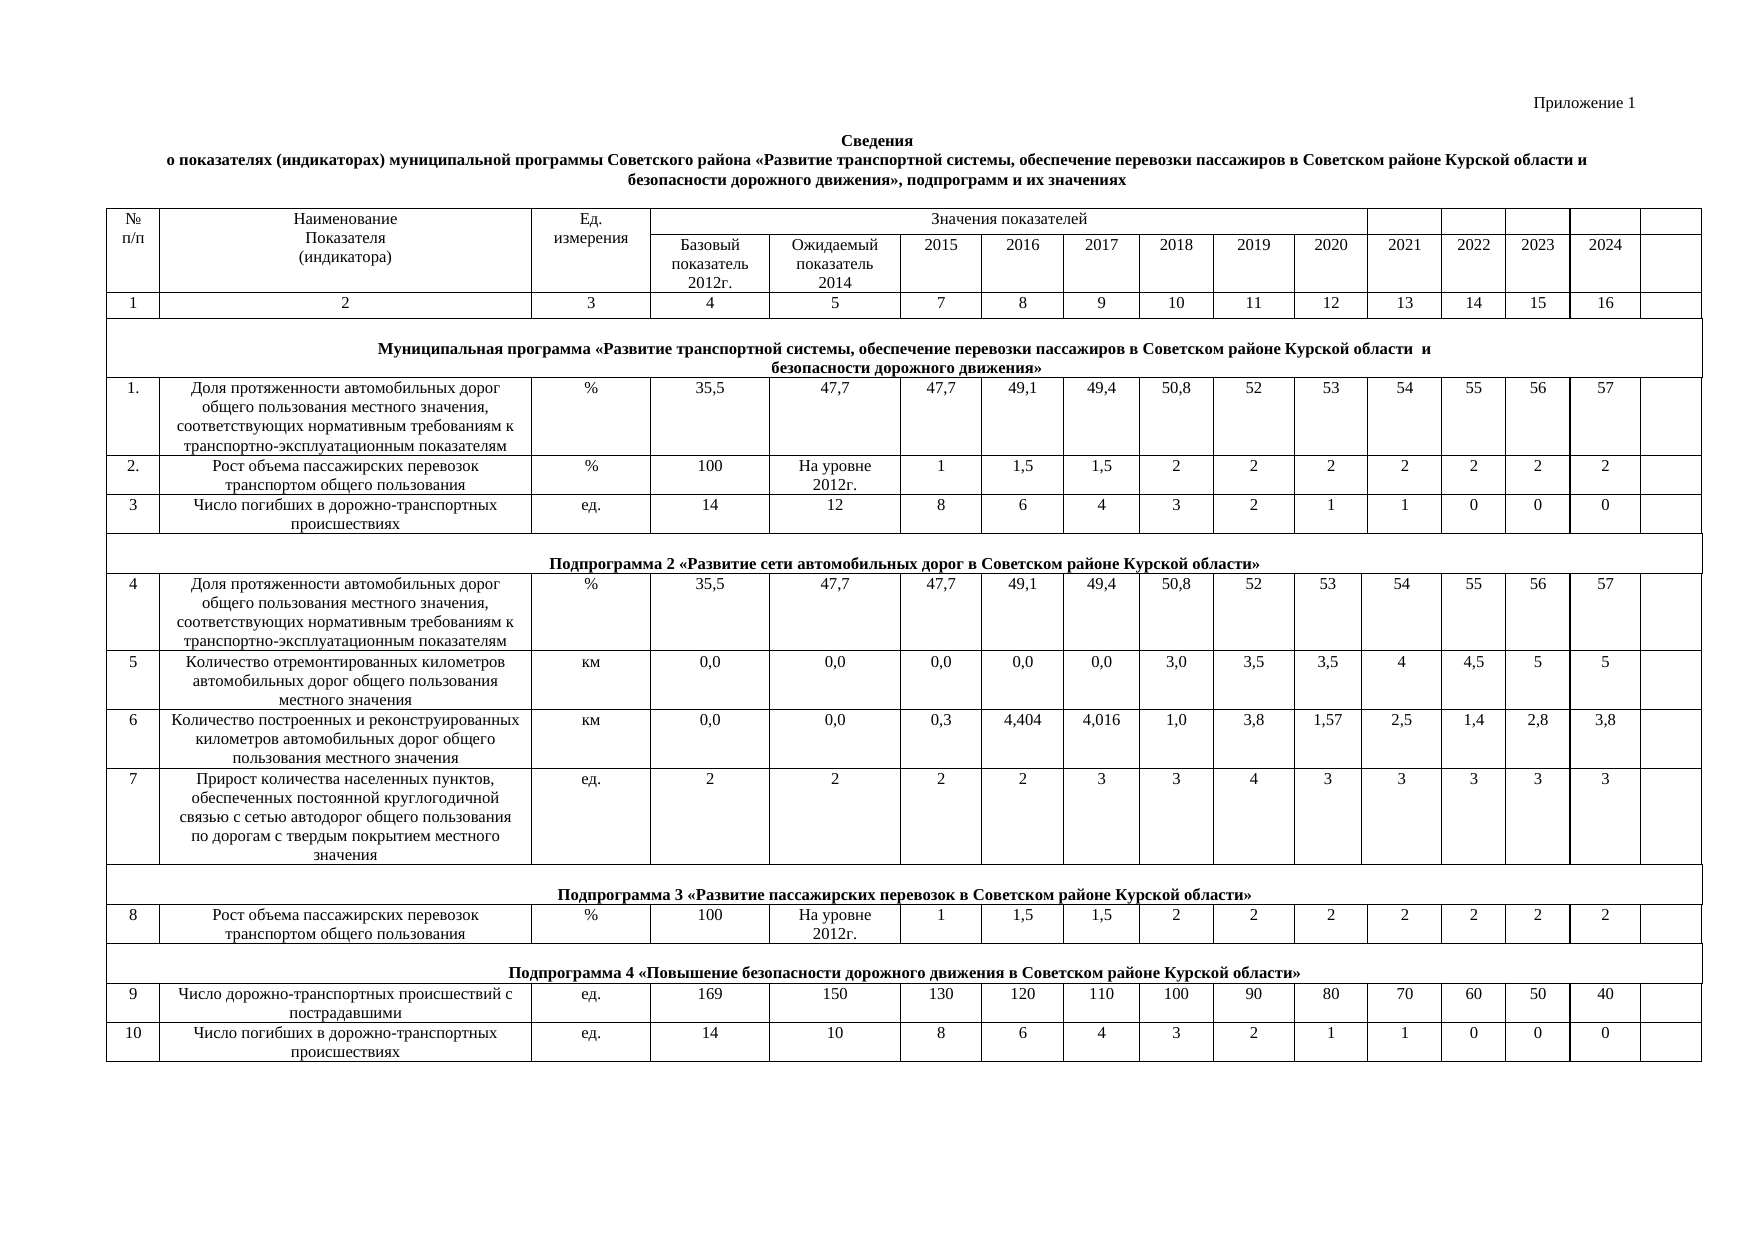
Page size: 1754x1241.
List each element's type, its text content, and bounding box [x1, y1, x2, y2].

table_cell 5 [1506, 651, 1569, 709]
table_cell Рост объема пассажирских перевозок транспортом общего пользования [160, 905, 531, 943]
table_cell 6 [107, 710, 159, 767]
table_cell 3 [107, 495, 159, 533]
table_cell 2020 [1295, 235, 1367, 292]
table_cell 1,5 [1064, 905, 1139, 943]
table_cell 2023 [1506, 235, 1569, 292]
table_cell 5 [107, 651, 159, 709]
table_header Ед. измерения [532, 209, 650, 292]
text о показателях (индикаторах) муниципальной программы Советского района «Развитие транспортной системы, обеспечение перевозки пассажиров в Советском районе Курской области и безопасности дорожного движения», подпрограмм и их значениях [118, 150, 1636, 188]
table_cell 49,1 [982, 378, 1063, 454]
table_cell 4,016 [1064, 710, 1139, 767]
table_cell 1,4 [1442, 710, 1505, 767]
table_cell 50,8 [1140, 574, 1213, 650]
table_cell 57 [1571, 378, 1640, 454]
table_cell 8 [107, 905, 159, 943]
table_cell Доля протяженности автомобильных дорог общего пользования местного значения, соответствующих нормативным требованиям к транспортно-эксплуатационным показателям [160, 574, 531, 650]
table_cell 49,1 [982, 574, 1063, 650]
table_cell 6 [982, 1023, 1063, 1061]
table_cell 14 [651, 1023, 769, 1061]
table_header [1506, 209, 1569, 234]
table_cell [1641, 293, 1701, 318]
table_cell 10 [770, 1023, 900, 1061]
table_cell 52 [1214, 378, 1294, 454]
table_cell 3 [1064, 769, 1139, 864]
table_cell 2 [1214, 1023, 1294, 1061]
table_cell 4 [107, 574, 159, 650]
table_cell 7 [107, 769, 159, 864]
table_cell % [532, 456, 650, 494]
table_cell 3 [1506, 769, 1569, 864]
table_cell 4 [651, 293, 769, 318]
table_cell 1 [1295, 495, 1367, 533]
table_cell [1641, 905, 1701, 943]
table_cell 2 [1140, 905, 1213, 943]
table_cell 56 [1506, 574, 1569, 650]
table_cell 10 [107, 1023, 159, 1061]
table_cell 80 [1295, 984, 1367, 1022]
table_cell 3,8 [1571, 710, 1640, 767]
table_cell 9 [107, 984, 159, 1022]
table_cell 1,57 [1295, 710, 1361, 767]
table_cell 2,5 [1362, 710, 1441, 767]
table_cell ед. [532, 495, 650, 533]
table_cell 2024 [1571, 235, 1640, 292]
table_cell [1641, 769, 1701, 864]
table_cell 10 [1140, 293, 1213, 318]
table_cell 2 [1140, 456, 1213, 494]
table_cell 1 [1368, 1023, 1441, 1061]
table_cell Прирост количества населенных пунктов, обеспеченных постоянной круглогодичной связью с сетью автодорог общего пользования по дорогам с твердым покрытием местного значения [160, 769, 531, 864]
table_cell 52 [1214, 574, 1294, 650]
table_cell Число погибших в дорожно-транспортных происшествиях [160, 495, 531, 533]
table_cell 8 [901, 1023, 981, 1061]
table_cell 100 [651, 456, 769, 494]
table_cell 0,0 [651, 710, 769, 767]
table_cell 13 [1368, 293, 1441, 318]
table_cell 2 [1506, 905, 1569, 943]
table_cell 1 [1368, 495, 1441, 533]
table_cell 100 [651, 905, 769, 943]
table_cell ед. [532, 984, 650, 1022]
table_cell 14 [651, 495, 769, 533]
table_cell 4 [1362, 651, 1441, 709]
table_cell Число дорожно-транспортных происшествий с пострадавшими [160, 984, 531, 1022]
table_cell 11 [1214, 293, 1294, 318]
table_cell 55 [1442, 574, 1505, 650]
table_header № п/п [107, 209, 159, 292]
table_cell 100 [1140, 984, 1213, 1022]
table_cell 2 [160, 293, 531, 318]
table_cell % [532, 378, 650, 454]
table_cell 3 [1571, 769, 1640, 864]
table_cell 40 [1571, 984, 1640, 1022]
table_cell [1641, 235, 1701, 292]
table_cell 4,404 [982, 710, 1063, 767]
table_cell 57 [1571, 574, 1640, 650]
table_cell 1,5 [982, 905, 1063, 943]
table_cell [1641, 456, 1701, 494]
table_cell 1 [1295, 1023, 1367, 1061]
table_cell 0 [1506, 495, 1569, 533]
table_cell ед. [532, 769, 650, 864]
table_cell 1,0 [1140, 710, 1213, 767]
table_cell 3 [532, 293, 650, 318]
table_cell 2 [1571, 905, 1640, 943]
table_cell 54 [1362, 574, 1441, 650]
table_cell Доля протяженности автомобильных дорог общего пользования местного значения, соответствующих нормативным требованиям к транспортно-эксплуатационным показателям [160, 378, 531, 454]
table_cell 0,3 [901, 710, 981, 767]
table_cell 1 [901, 456, 981, 494]
table_cell 5 [770, 293, 900, 318]
table_cell 0 [1571, 1023, 1640, 1061]
table_cell 0,0 [651, 651, 769, 709]
table_cell 2018 [1140, 235, 1213, 292]
table_cell [1641, 710, 1701, 767]
table_cell 3,5 [1214, 651, 1294, 709]
table_cell 35,5 [651, 574, 769, 650]
table_cell 0,0 [770, 710, 900, 767]
table_cell 2 [1214, 456, 1294, 494]
table_cell 110 [1064, 984, 1139, 1022]
table_header Значения показателей [651, 209, 1367, 234]
table_cell 53 [1295, 574, 1361, 650]
table_cell Подпрограмма 3 «Развитие пассажирских перевозок в Советском районе Курской области» [107, 865, 1702, 904]
table_cell 54 [1368, 378, 1441, 454]
table_cell 49,4 [1064, 378, 1139, 454]
table_cell 0 [1571, 495, 1640, 533]
table_cell 7 [901, 293, 981, 318]
table_cell 2 [1295, 905, 1367, 943]
table_cell км [532, 651, 650, 709]
table_cell 2 [1571, 456, 1640, 494]
table_cell 4,5 [1442, 651, 1505, 709]
table_cell На уровне 2012г. [770, 905, 900, 943]
table_header [1368, 209, 1441, 234]
table_cell % [532, 574, 650, 650]
table_cell 2022 [1442, 235, 1505, 292]
table_cell 0,0 [770, 651, 900, 709]
table_cell Ожидаемый показатель 2014 [770, 235, 900, 292]
table_cell 3 [1295, 769, 1361, 864]
table_cell 60 [1442, 984, 1505, 1022]
table_cell 1. [107, 378, 159, 454]
table_cell [1641, 1023, 1701, 1061]
text Сведения [118, 131, 1636, 150]
table_cell Подпрограмма 4 «Повышение безопасности дорожного движения в Советском районе Курской области» [107, 944, 1702, 982]
table_cell 12 [770, 495, 900, 533]
table_cell 5 [1571, 651, 1640, 709]
table_cell 4 [1214, 769, 1294, 864]
table_cell 0,0 [901, 651, 981, 709]
table_cell 2,8 [1506, 710, 1569, 767]
table_cell 53 [1295, 378, 1367, 454]
table_cell 4 [1064, 1023, 1139, 1061]
table_cell 50 [1506, 984, 1569, 1022]
table_cell 2. [107, 456, 159, 494]
table_cell 2015 [901, 235, 981, 292]
table_cell 2 [1214, 495, 1294, 533]
table_cell 2 [1442, 456, 1505, 494]
table_cell 15 [1506, 293, 1569, 318]
table_cell 3,8 [1214, 710, 1294, 767]
text Приложение 1 [118, 93, 1636, 112]
table_cell 2 [1295, 456, 1367, 494]
table_cell 2 [770, 769, 900, 864]
table_cell 3 [1442, 769, 1505, 864]
table_cell 47,7 [901, 378, 981, 454]
table_cell 120 [982, 984, 1063, 1022]
table_cell 0,0 [982, 651, 1063, 709]
table_cell 2017 [1064, 235, 1139, 292]
table_cell Число погибших в дорожно-транспортных происшествиях [160, 1023, 531, 1061]
table_cell 2 [1442, 905, 1505, 943]
table_cell 8 [901, 495, 981, 533]
table_cell 47,7 [901, 574, 981, 650]
table_cell Подпрограмма 2 «Развитие сети автомобильных дорог в Советском районе Курской области» [107, 534, 1702, 573]
table_header Наименование Показателя (индикатора) [160, 209, 531, 292]
table_cell 3 [1362, 769, 1441, 864]
table_cell 0,0 [1064, 651, 1139, 709]
table_cell 9 [1064, 293, 1139, 318]
table_cell [1641, 378, 1701, 454]
table_cell 0 [1442, 1023, 1505, 1061]
table_cell 1,5 [1064, 456, 1139, 494]
table_cell 2 [1214, 905, 1294, 943]
table_cell 8 [982, 293, 1063, 318]
table_cell 3 [1140, 495, 1213, 533]
table_cell 6 [982, 495, 1063, 533]
table_header [1571, 209, 1640, 234]
table_cell 2016 [982, 235, 1063, 292]
table_cell км [532, 710, 650, 767]
table_cell 1 [901, 905, 981, 943]
table_cell 2 [1368, 456, 1441, 494]
table_cell 49,4 [1064, 574, 1139, 650]
table_cell На уровне 2012г. [770, 456, 900, 494]
table_cell 50,8 [1140, 378, 1213, 454]
table_cell 3,5 [1295, 651, 1361, 709]
table_cell Рост объема пассажирских перевозок транспортом общего пользования [160, 456, 531, 494]
table_cell 2019 [1214, 235, 1294, 292]
table_cell Количество отремонтированных километров автомобильных дорог общего пользования местного значения [160, 651, 531, 709]
table_cell 90 [1214, 984, 1294, 1022]
table_cell 3 [1140, 1023, 1213, 1061]
table_cell 150 [770, 984, 900, 1022]
table_cell 1 [107, 293, 159, 318]
table_cell 56 [1506, 378, 1569, 454]
table_cell ед. [532, 1023, 650, 1061]
table_cell [1641, 574, 1701, 650]
table_cell 12 [1295, 293, 1367, 318]
table_cell 0 [1442, 495, 1505, 533]
table_cell Муниципальная программа «Развитие транспортной системы, обеспечение перевозки пассажиров в Советском районе Курской области и безопасности дорожного движения» [107, 319, 1702, 377]
table_cell 2 [982, 769, 1063, 864]
table_cell 35,5 [651, 378, 769, 454]
table_cell 16 [1571, 293, 1640, 318]
table_cell 70 [1368, 984, 1441, 1022]
table_cell Количество построенных и реконструированных километров автомобильных дорог общего пользования местного значения [160, 710, 531, 767]
table_cell [1641, 984, 1701, 1022]
table_cell 4 [1064, 495, 1139, 533]
table_cell Базовый показатель 2012г. [651, 235, 769, 292]
table_cell [1641, 495, 1701, 533]
table_cell [1641, 651, 1701, 709]
table_cell 2 [1368, 905, 1441, 943]
table_cell 2 [901, 769, 981, 864]
table_cell 2021 [1368, 235, 1441, 292]
table_cell 1,5 [982, 456, 1063, 494]
table_cell % [532, 905, 650, 943]
table_header [1442, 209, 1505, 234]
table_cell 55 [1442, 378, 1505, 454]
table_cell 169 [651, 984, 769, 1022]
table_cell 2 [651, 769, 769, 864]
table_cell 0 [1506, 1023, 1569, 1061]
table_cell 3 [1140, 769, 1213, 864]
table_cell 47,7 [770, 574, 900, 650]
table_cell 130 [901, 984, 981, 1022]
table_cell 14 [1442, 293, 1505, 318]
table_cell 3,0 [1140, 651, 1213, 709]
table_cell 2 [1506, 456, 1569, 494]
table_cell 47,7 [770, 378, 900, 454]
table_header [1641, 209, 1701, 234]
